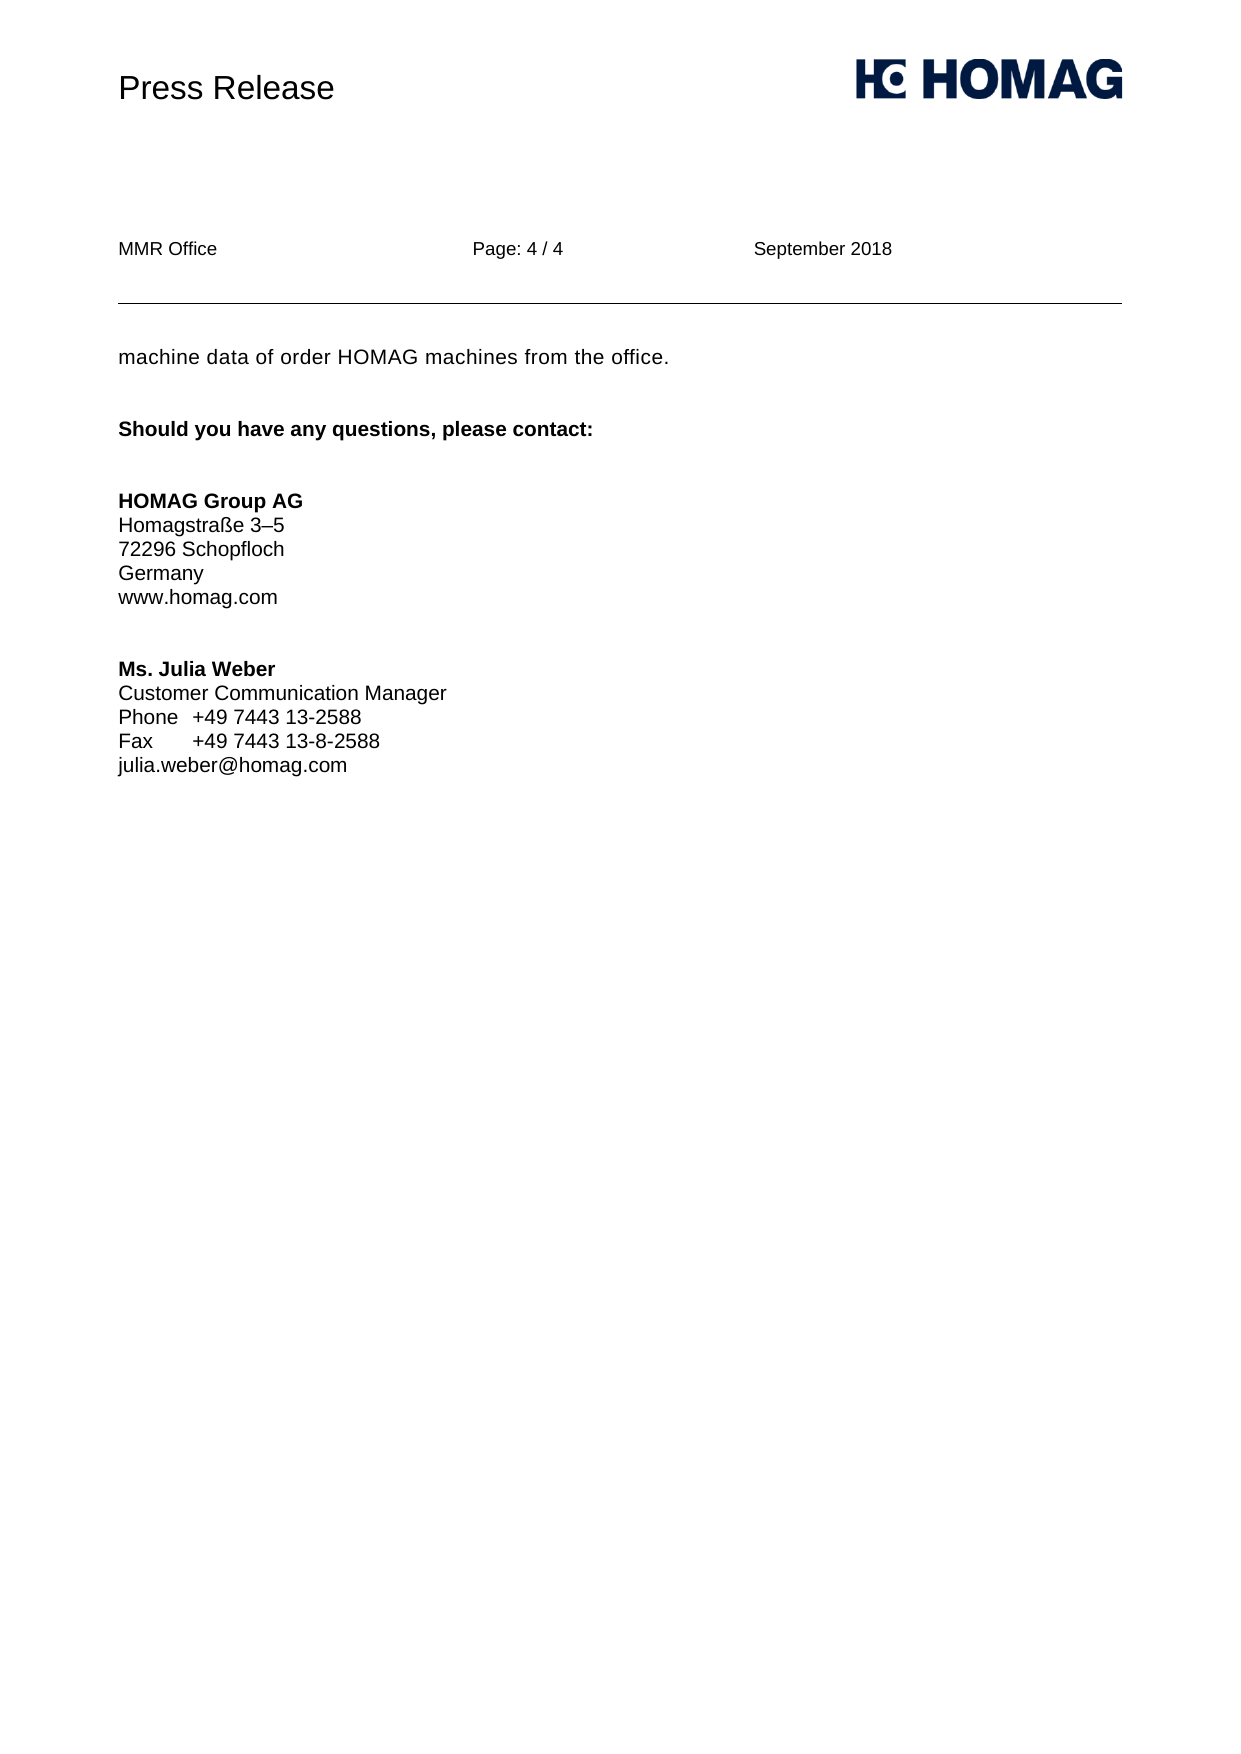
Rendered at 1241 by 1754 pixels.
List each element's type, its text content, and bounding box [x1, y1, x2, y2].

subtitle HOMAG Group AG [118, 489, 1004, 513]
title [118, 345, 1004, 369]
subtitle Germany [118, 561, 1004, 585]
subtitle 72296 Schopfloch [118, 537, 1004, 561]
subtitle Customer Communication Manager [118, 681, 1004, 704]
subtitle Ms. Julia Weber [118, 657, 1004, 681]
subtitle Fax +49 7443 13-8-2588 [118, 728, 1004, 752]
subtitle julia.weber@homag.com [118, 752, 1004, 776]
subtitle Homagstraße 3–5 [118, 513, 1004, 537]
picture [856, 59, 1123, 99]
subtitle www.homag.com [118, 585, 1004, 609]
subtitle Should you have any questions, please contact: [118, 417, 1004, 441]
subtitle Phone +49 7443 13-2588 [118, 704, 1004, 728]
